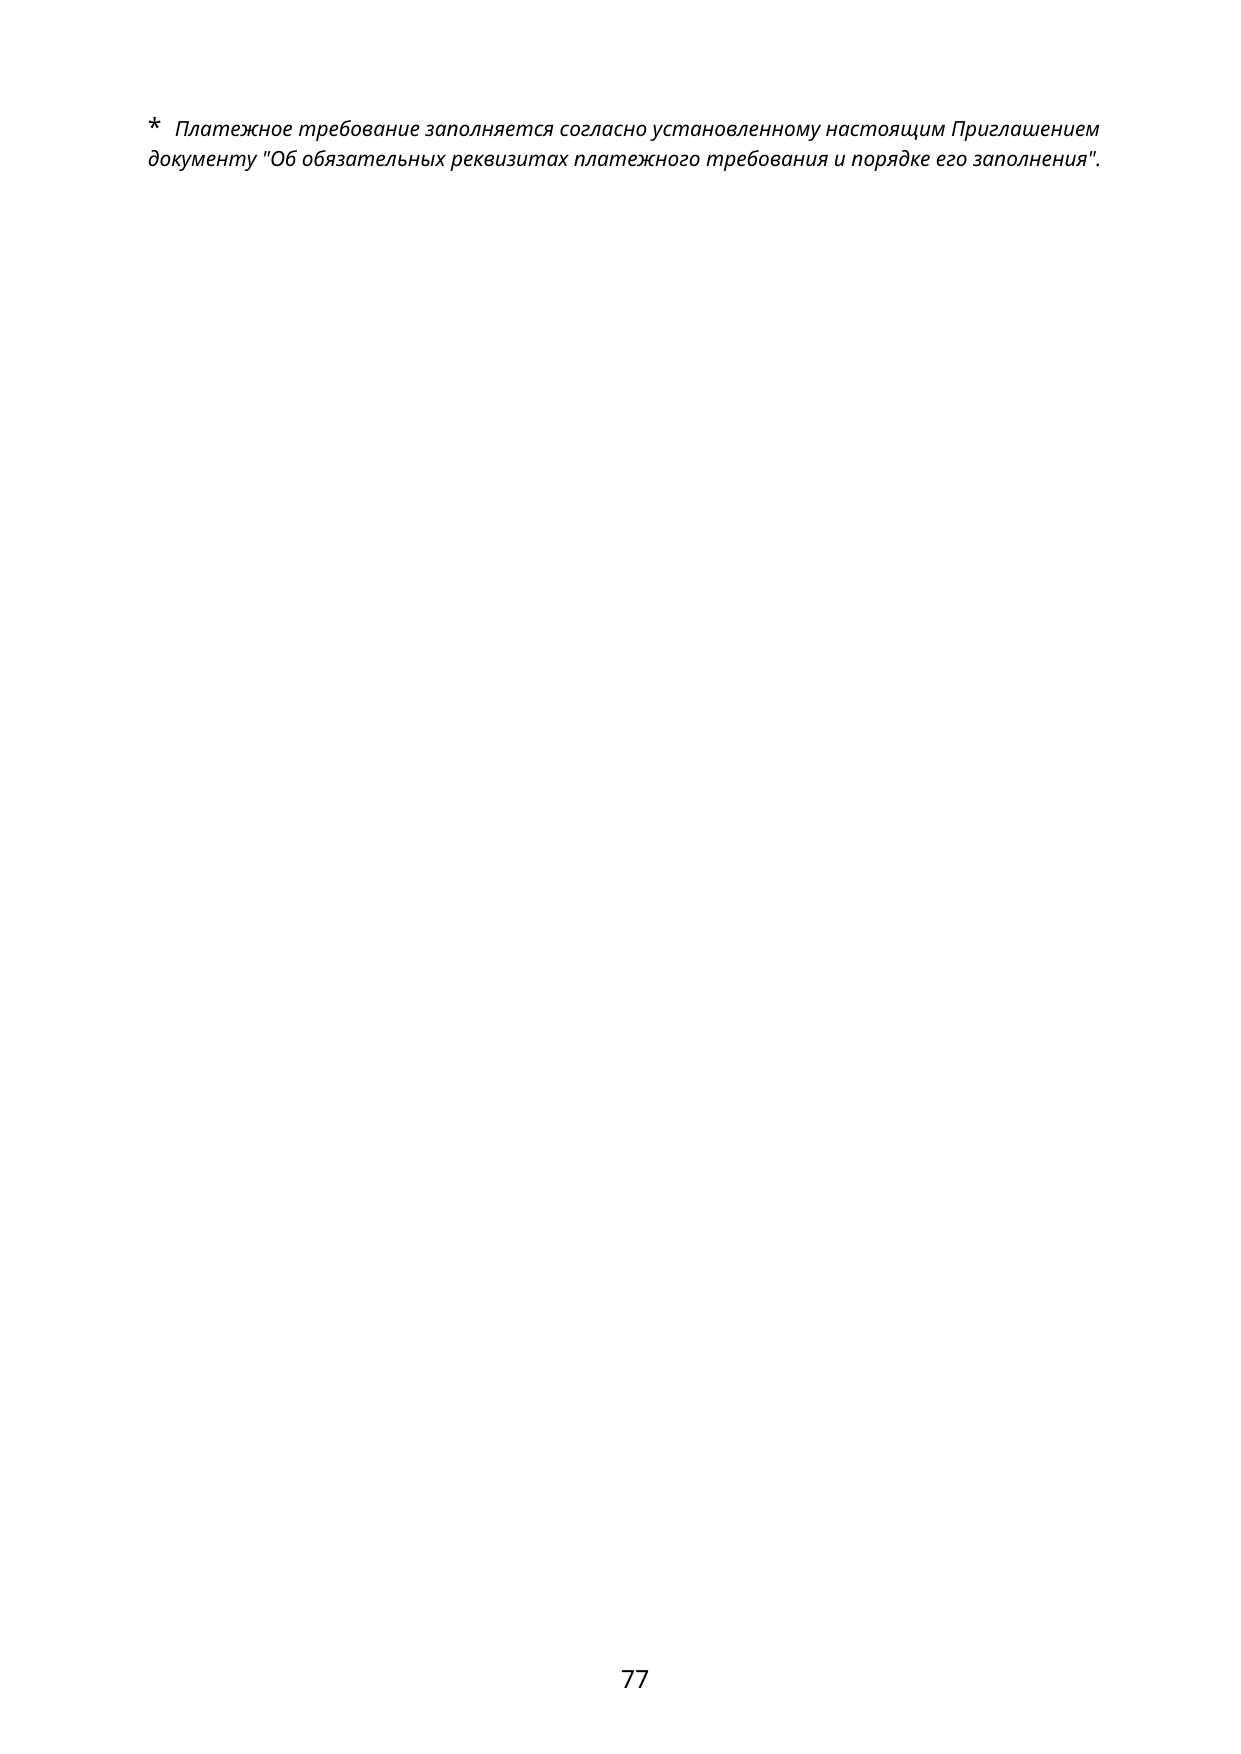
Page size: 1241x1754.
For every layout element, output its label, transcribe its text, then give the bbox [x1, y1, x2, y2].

text * Платежное требование заполняется согласно установленному настоящим Приглашением документу "Об обязательных реквизитах платежного требования и порядке его заполнения". [148, 110, 1122, 172]
